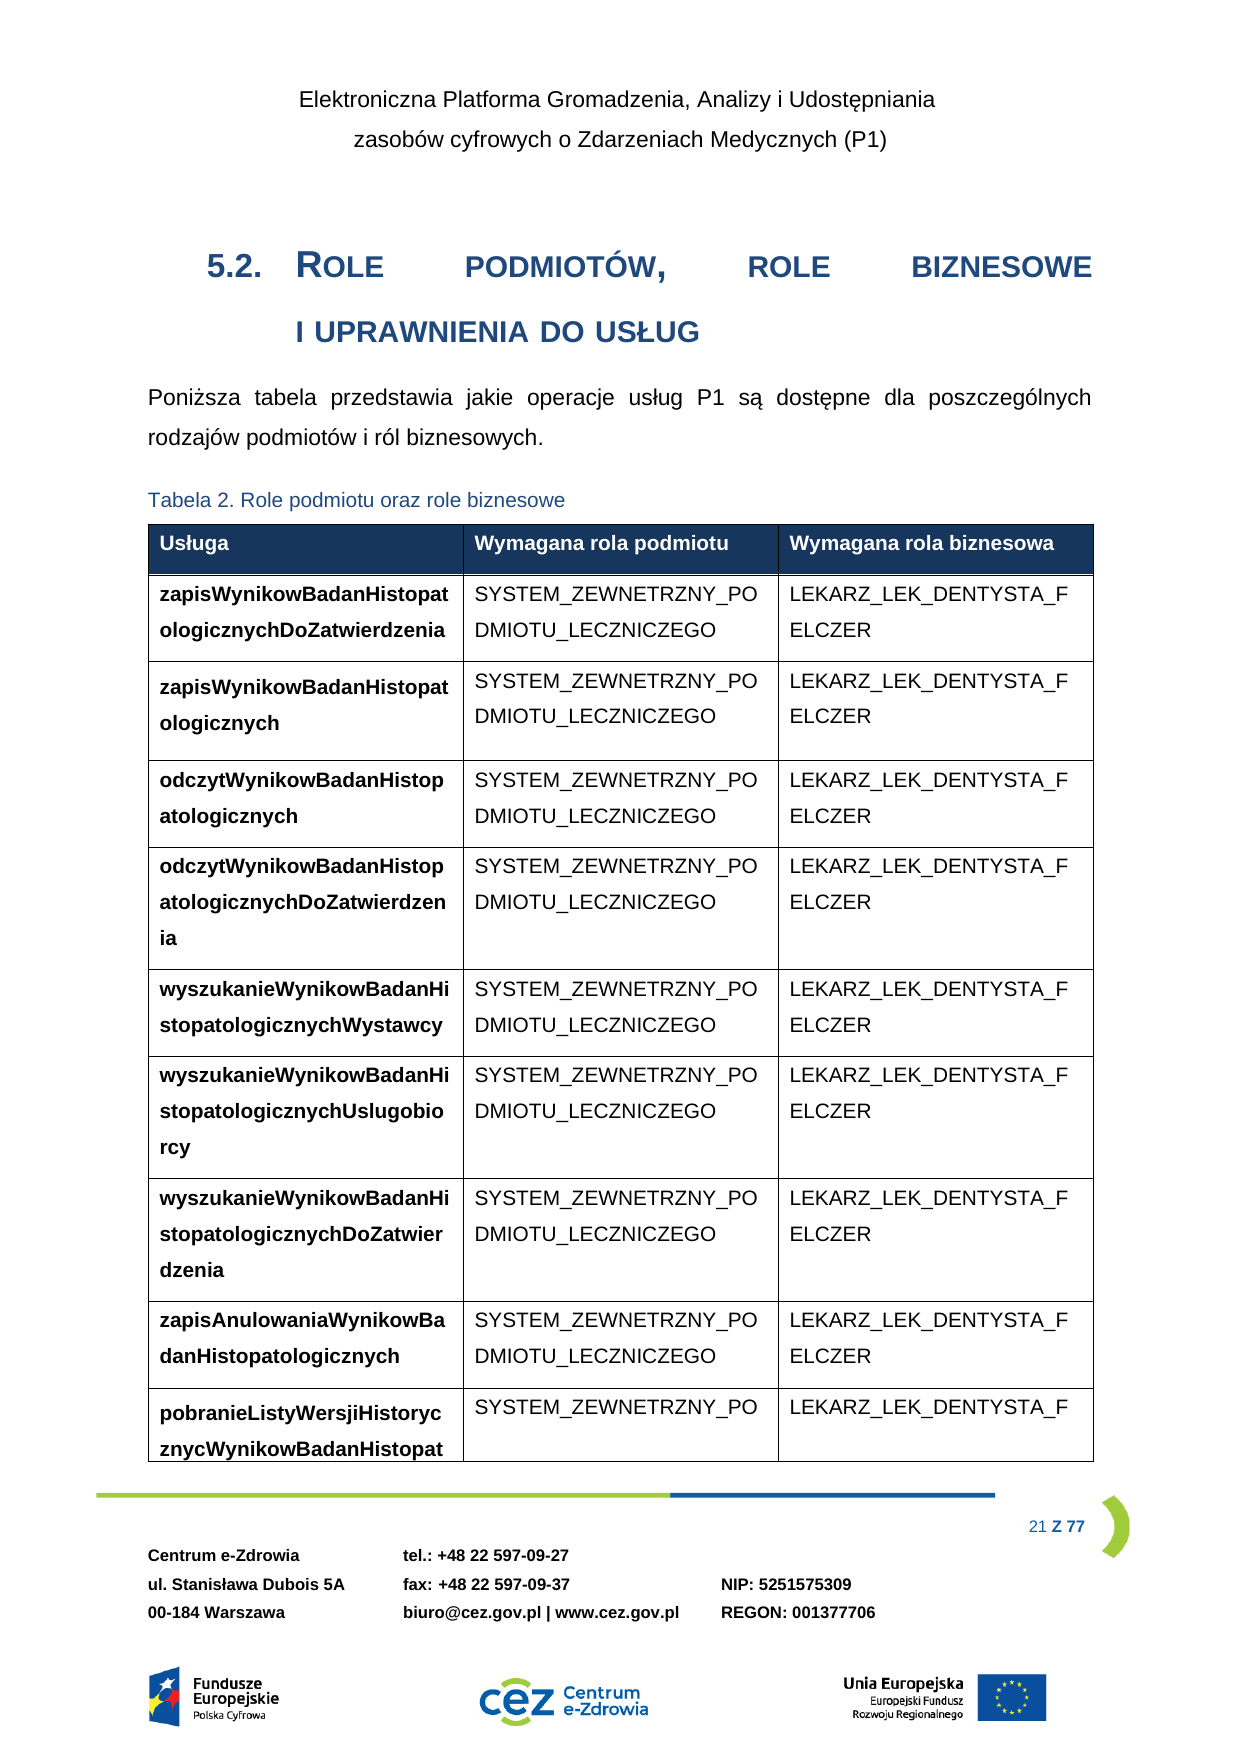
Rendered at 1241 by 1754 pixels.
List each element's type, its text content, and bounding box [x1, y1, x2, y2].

table_cell odczytWynikowBadanHistopatologicznychDoZatwierdzenia [149, 848, 463, 969]
table_cell LEKARZ_LEK_DENTYSTA_FELCZER [779, 1057, 1093, 1178]
table_cell LEKARZ_LEK_DENTYSTA_FELCZER [779, 761, 1093, 847]
text Tabela 2. Role podmiotu oraz role biznesowe [148, 488, 1093, 512]
table_cell SYSTEM_ZEWNETRZNY_PODMIOTU_LECZNICZEGO [464, 848, 778, 969]
text Poniższa tabela przedstawia jakie operacje usług P1 są dostępne dla poszczególnych rodzajów podmiotów i ról biznesowych. [148, 384, 1093, 450]
table_cell SYSTEM_ZEWNETRZNY_PODMIOTU_LECZNICZEGO [464, 1389, 778, 1461]
table_cell LEKARZ_LEK_DENTYSTA_FELCZER [779, 970, 1093, 1056]
table_cell LEKARZ_LEK_DENTYSTA_FELCZER [779, 848, 1093, 969]
picture [835, 1672, 1055, 1722]
table_cell wyszukanieWynikowBadanHistopatologicznychWystawcy [149, 970, 463, 1056]
table_cell zapisWynikowBadanHistopatologicznychDoZatwierdzenia [149, 576, 463, 661]
table_cell wyszukanieWynikowBadanHistopatologicznychDoZatwierdzenia [149, 1179, 463, 1301]
subtitle Role podmiotów, role biznesowe i uprawnienia do usług [207, 242, 1093, 350]
table_cell wyszukanieWynikowBadanHistopatologicznychUslugobiorcy [149, 1057, 463, 1178]
table_header Wymagana rola podmiotu [464, 525, 778, 574]
table_cell LEKARZ_LEK_DENTYSTA_FELCZER [779, 576, 1093, 661]
table_cell LEKARZ_LEK_DENTYSTA_FELCZER [779, 1179, 1093, 1301]
table_cell pobranieListyWersjiHistorycznycWynikowBadanHistopatologicznych [149, 1389, 463, 1461]
picture [1101, 1495, 1130, 1558]
picture [142, 1663, 285, 1729]
table_cell odczytWynikowBadanHistopatologicznych [149, 761, 463, 847]
table_cell zapisWynikowBadanHistopatologicznych [149, 662, 463, 760]
table_cell SYSTEM_ZEWNETRZNY_PODMIOTU_LECZNICZEGO [464, 576, 778, 661]
table_cell SYSTEM_ZEWNETRZNY_PODMIOTU_LECZNICZEGO [464, 1057, 778, 1178]
table_cell LEKARZ_LEK_DENTYSTA_FELCZER [779, 662, 1093, 760]
table_cell SYSTEM_ZEWNETRZNY_PODMIOTU_LECZNICZEGO [464, 1179, 778, 1301]
table_cell zapisAnulowaniaWynikowBadanHistopatologicznych [149, 1302, 463, 1387]
table_cell SYSTEM_ZEWNETRZNY_PODMIOTU_LECZNICZEGO [464, 662, 778, 760]
table_header Wymagana rola biznesowa [779, 525, 1093, 574]
table_cell SYSTEM_ZEWNETRZNY_PODMIOTU_LECZNICZEGO [464, 970, 778, 1056]
table_header Usługa [149, 525, 463, 574]
table_cell LEKARZ_LEK_DENTYSTA_FELCZER [779, 1389, 1093, 1461]
table_cell SYSTEM_ZEWNETRZNY_PODMIOTU_LECZNICZEGO [464, 761, 778, 847]
table_cell LEKARZ_LEK_DENTYSTA_FELCZER [779, 1302, 1093, 1387]
table_cell SYSTEM_ZEWNETRZNY_PODMIOTU_LECZNICZEGO [464, 1302, 778, 1387]
picture [477, 1678, 649, 1726]
